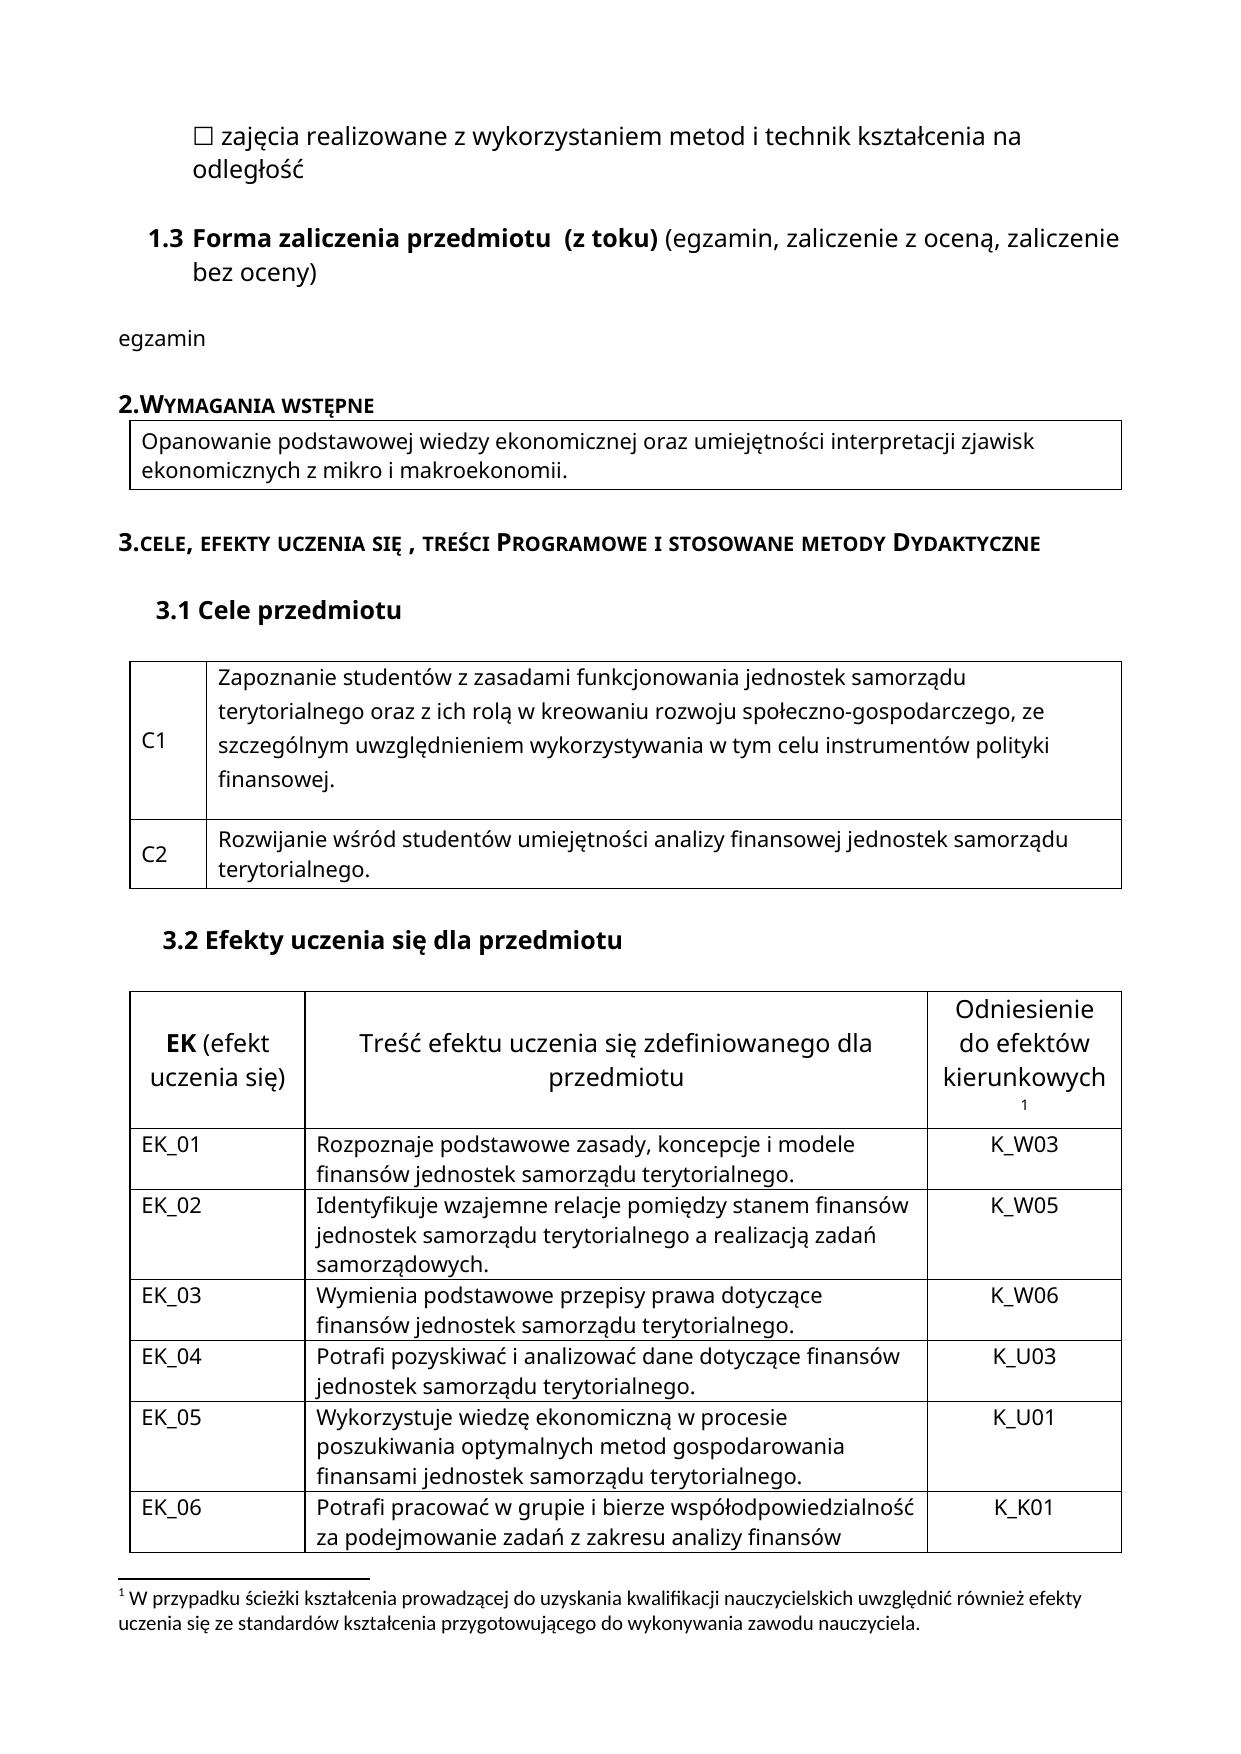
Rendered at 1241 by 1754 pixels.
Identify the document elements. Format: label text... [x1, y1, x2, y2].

text 3.1 Cele przedmiotu [156, 593, 1122, 627]
table_cell C2 [131, 820, 206, 888]
table_cell EK_03 [131, 1280, 304, 1340]
table_cell K_U03 [928, 1341, 1121, 1401]
text 3.cele, efekty uczenia się , treści Programowe i stosowane metody Dydaktyczne [118, 524, 1122, 558]
table_cell EK_01 [131, 1129, 304, 1189]
text 1.3 Forma zaliczenia przedmiotu (z toku) (egzamin, zaliczenie z oceną, zaliczenie bez oceny) [148, 220, 1122, 288]
text 3.2 Efekty uczenia się dla przedmiotu [162, 923, 1122, 957]
table_header Zapoznanie studentów z zasadami funkcjonowania jednostek samorządu terytorialnego oraz z ich rolą w kreowaniu rozwoju społeczno-gospodarczego, ze szczególnym uwzględnieniem wykorzystywania w tym celu instrumentów polityki finansowej. [207, 662, 1121, 819]
table_cell EK_02 [131, 1190, 304, 1279]
table_cell K_U01 [928, 1402, 1121, 1491]
table_cell EK_04 [131, 1341, 304, 1401]
table_cell Identyfikuje wzajemne relacje pomiędzy stanem finansów jednostek samorządu terytorialnego a realizacją zadań samorządowych. [306, 1190, 927, 1279]
table_header Odniesienie do efektów kierunkowych [928, 992, 1121, 1128]
table_cell K_W05 [928, 1190, 1121, 1279]
table_header Treść efektu uczenia się zdefiniowanego dla przedmiotu [306, 992, 927, 1128]
text 2.Wymagania wstępne [118, 386, 1122, 420]
table_cell Rozwijanie wśród studentów umiejętności analizy finansowej jednostek samorządu terytorialnego. [207, 820, 1121, 888]
text ☐ zajęcia realizowane z wykorzystaniem metod i technik kształcenia na odległość [192, 118, 1122, 186]
table_header C1 [131, 662, 206, 819]
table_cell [306, 1492, 927, 1552]
table_cell Rozpoznaje podstawowe zasady, koncepcje i modele finansów jednostek samorządu terytorialnego. [306, 1129, 927, 1189]
table_cell K_W03 [928, 1129, 1121, 1189]
text egzamin [118, 322, 1122, 352]
table_cell K_W06 [928, 1280, 1121, 1340]
table_cell K_K01 [928, 1492, 1121, 1552]
table_cell Potrafi pozyskiwać i analizować dane dotyczące finansów jednostek samorządu terytorialnego. [306, 1341, 927, 1401]
table_cell EK_06 [131, 1492, 304, 1552]
table_header Opanowanie podstawowej wiedzy ekonomicznej oraz umiejętności interpretacji zjawisk ekonomicznych z mikro i makroekonomii. [131, 421, 1121, 489]
table_header EK (efekt uczenia się) [131, 992, 304, 1128]
table_cell Wykorzystuje wiedzę ekonomiczną w procesie poszukiwania optymalnych metod gospodarowania finansami jednostek samorządu terytorialnego. [306, 1402, 927, 1491]
table_cell Wymienia podstawowe przepisy prawa dotyczące finansów jednostek samorządu terytorialnego. [306, 1280, 927, 1340]
table_cell EK_05 [131, 1402, 304, 1491]
